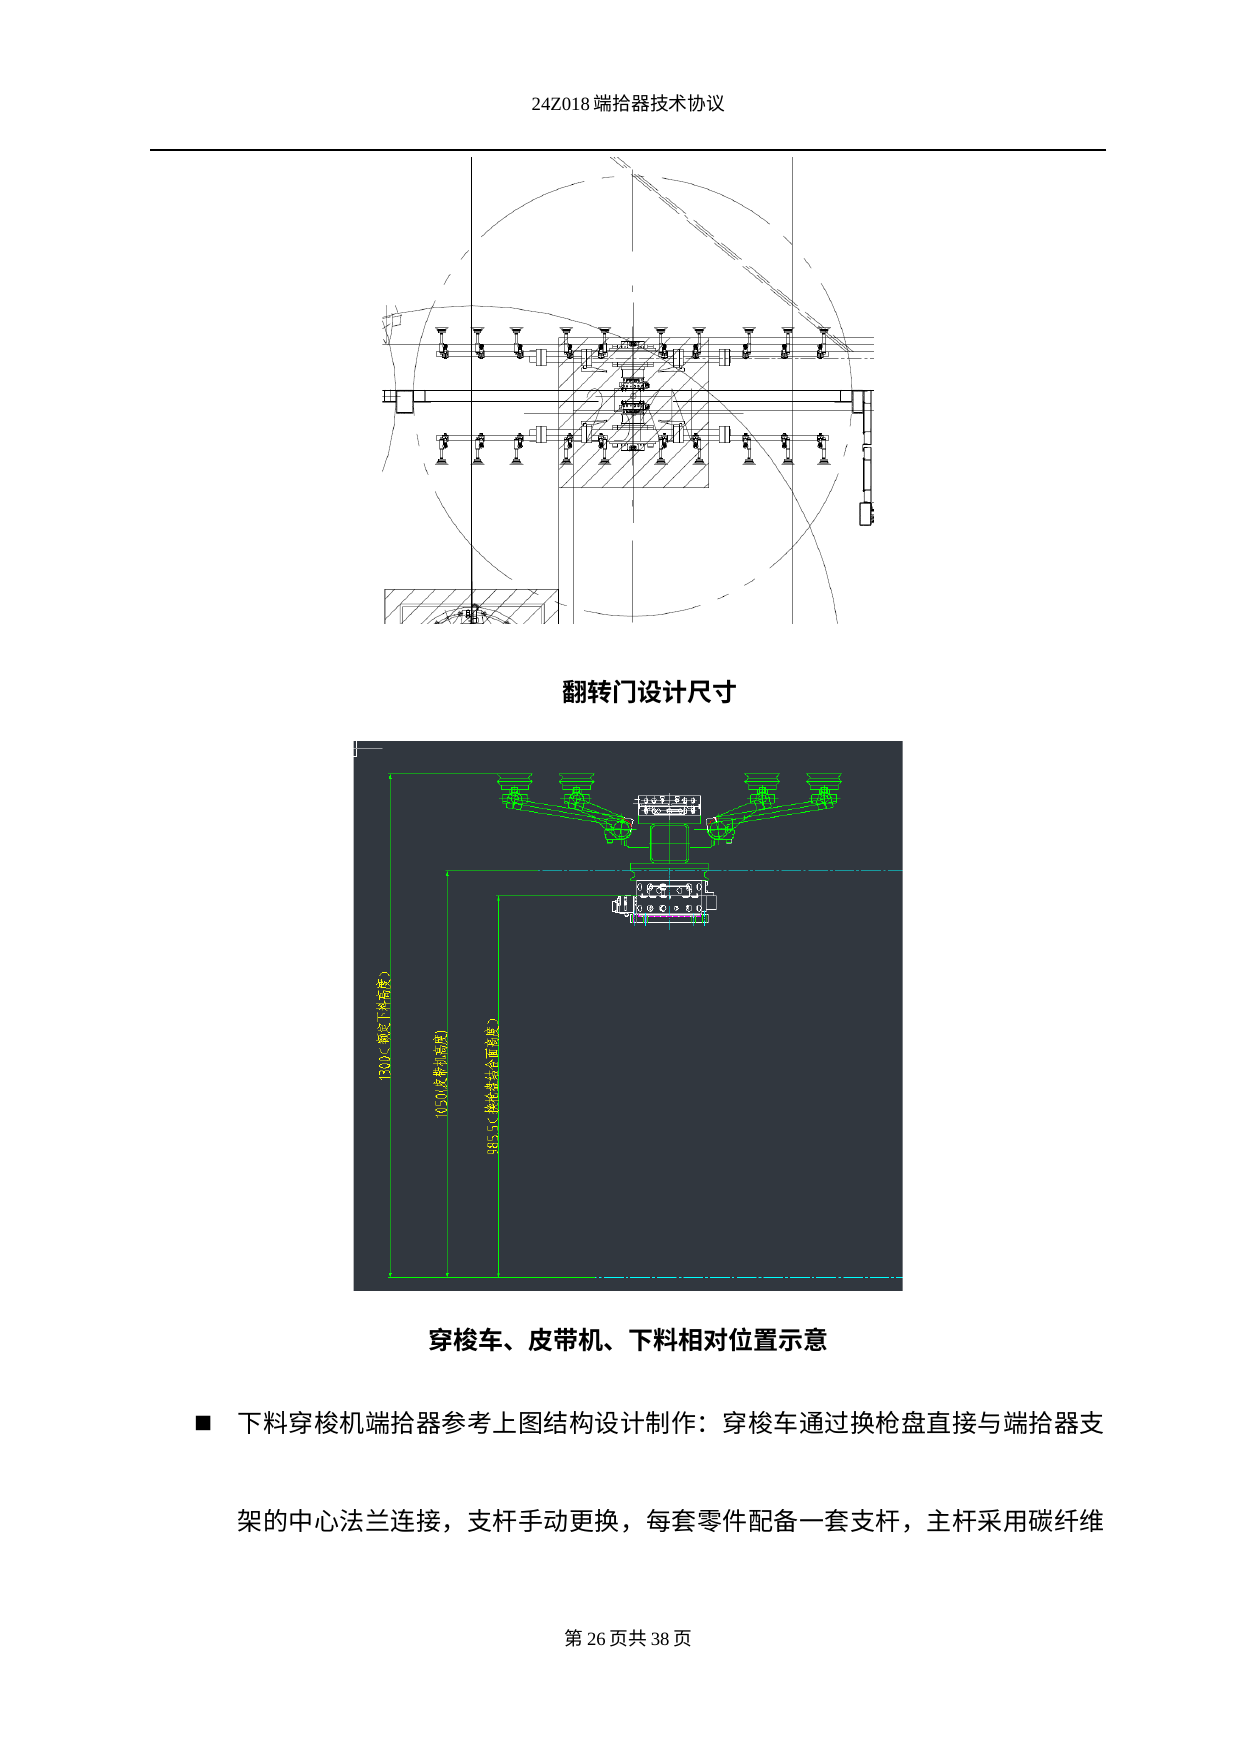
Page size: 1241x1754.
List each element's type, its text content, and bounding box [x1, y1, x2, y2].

text 翻转门设计尺寸 [194, 658, 1106, 723]
picture [353, 741, 903, 1291]
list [194, 1389, 1106, 1552]
picture [382, 157, 874, 624]
text 穿梭车、皮带机、下料相对位置示意 [150, 1306, 1106, 1371]
